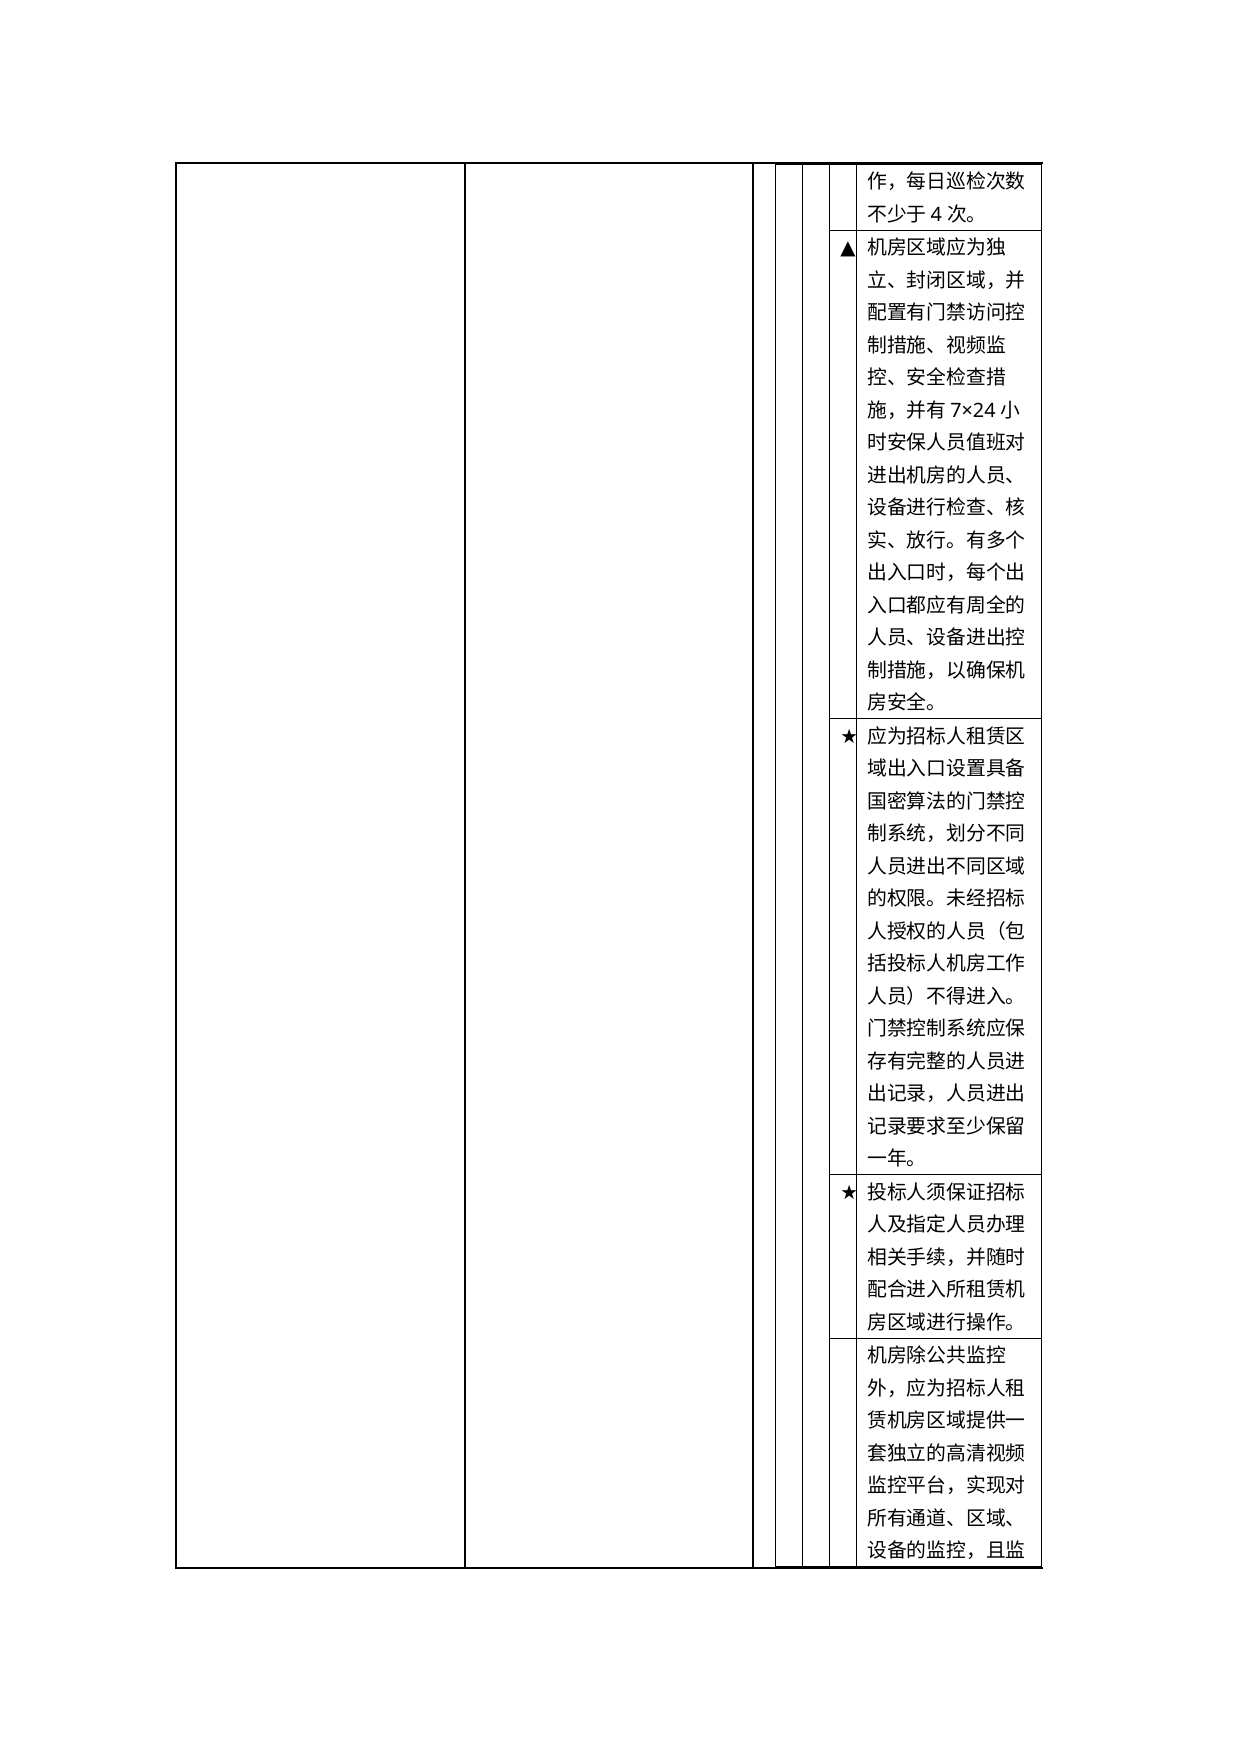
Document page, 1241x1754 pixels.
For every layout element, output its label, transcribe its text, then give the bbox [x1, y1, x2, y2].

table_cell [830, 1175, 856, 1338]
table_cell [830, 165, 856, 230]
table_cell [803, 165, 829, 1566]
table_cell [754, 164, 775, 1567]
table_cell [857, 165, 1041, 230]
table_cell [466, 164, 752, 1567]
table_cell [776, 165, 802, 1566]
table_cell 1 [177, 164, 464, 1567]
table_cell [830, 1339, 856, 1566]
